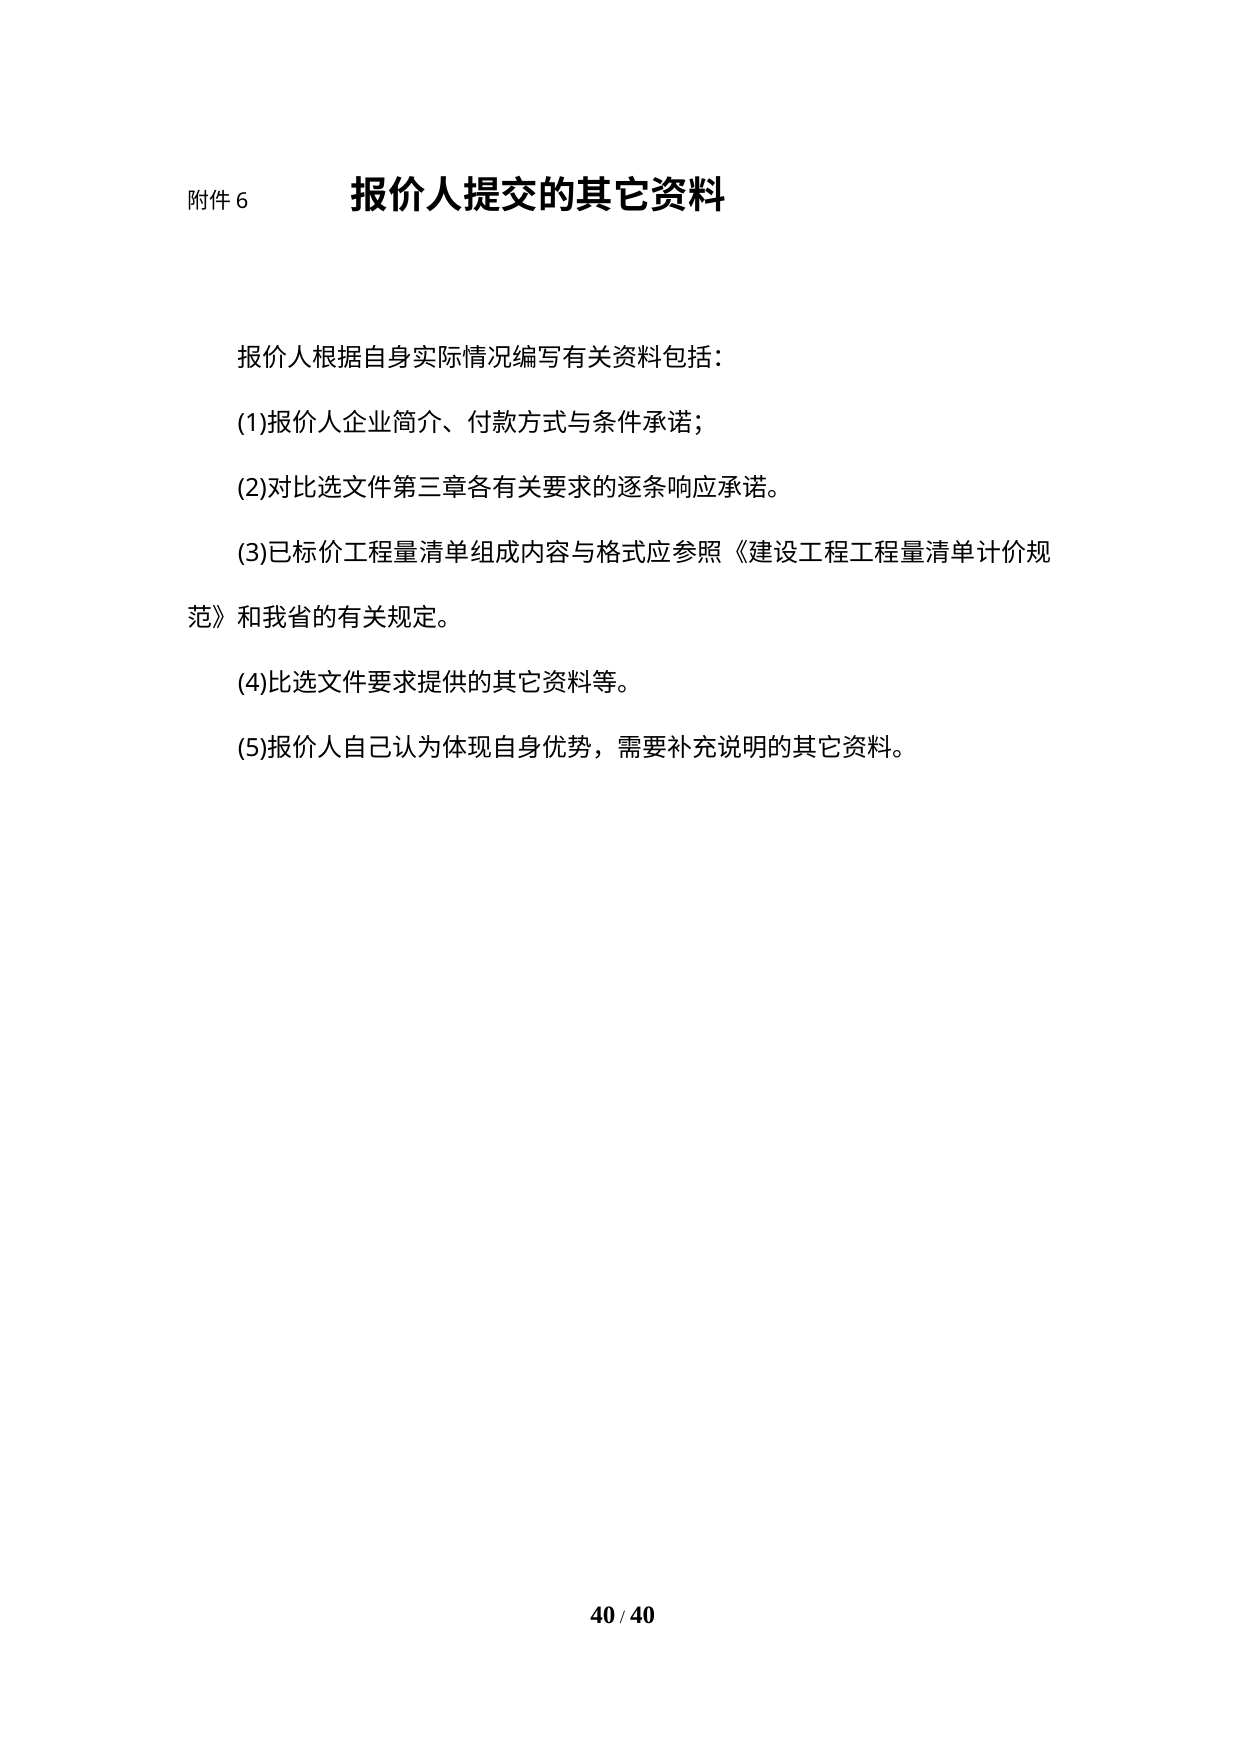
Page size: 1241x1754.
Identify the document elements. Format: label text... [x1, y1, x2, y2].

text (4)比选文件要求提供的其它资料等。 [187, 648, 1053, 713]
text (3)已标价工程量清单组成内容与格式应参照《建设工程工程量清单计价规范》和我省的有关规定。 [187, 518, 1053, 648]
text (1)报价人企业简介、付款方式与条件承诺； [187, 388, 1053, 453]
text 附件6 报价人提交的其它资料 [187, 160, 1053, 225]
text (2)对比选文件第三章各有关要求的逐条响应承诺。 [187, 453, 1053, 518]
text 报价人根据自身实际情况编写有关资料包括： [187, 323, 1053, 388]
text (5)报价人自己认为体现自身优势，需要补充说明的其它资料。 [187, 713, 1053, 778]
